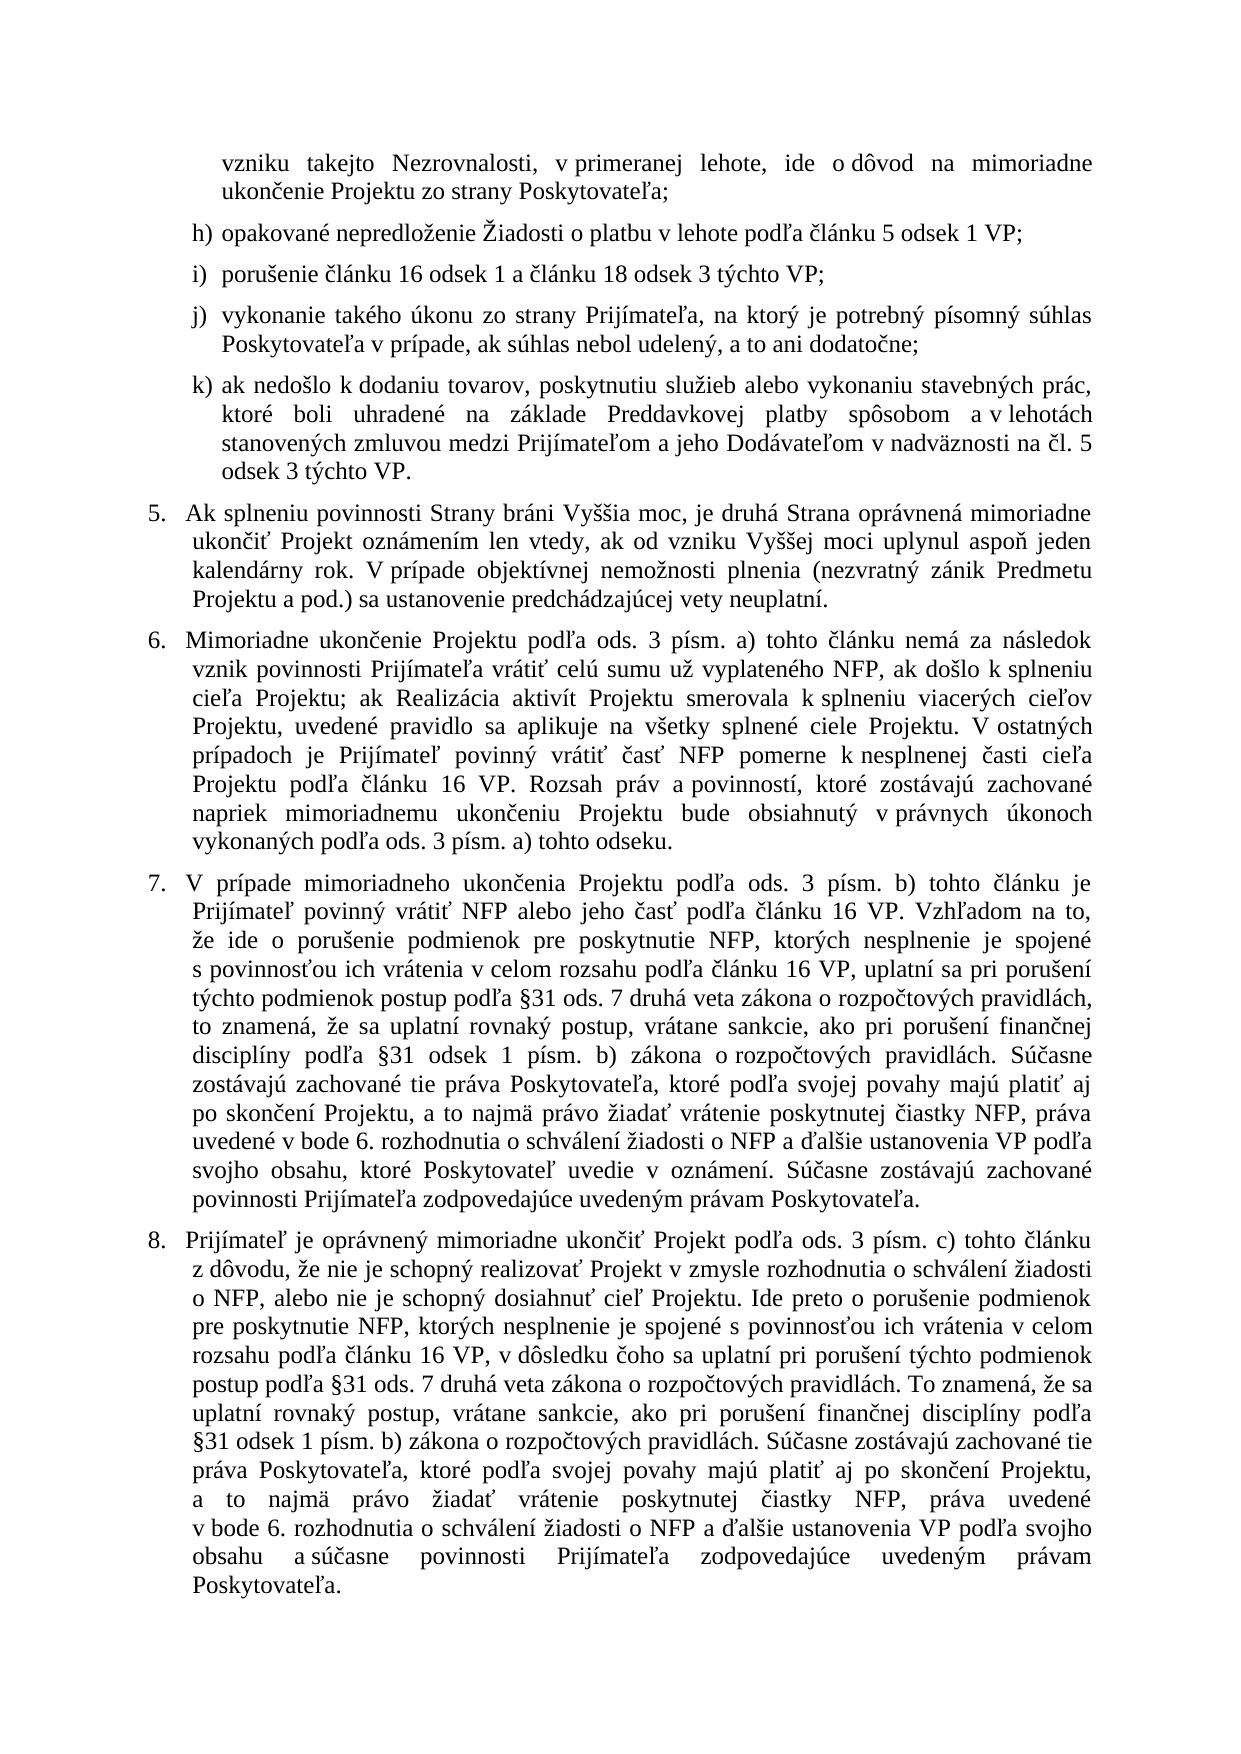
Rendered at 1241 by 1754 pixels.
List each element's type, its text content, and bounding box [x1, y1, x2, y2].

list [192, 148, 1093, 205]
list ak nedošlo k dodaniu tovarov, poskytnutiu služieb alebo vykonaniu stavebných prác, ktoré boli uhradené na základe Preddavkovej platby spôsobom a v lehotách stanovených zmluvou medzi Prijímateľom a jeho Dodávateľom v nadväznosti na čl. 5 odsek 3 týchto VP. [192, 370, 1093, 485]
list porušenie článku 16 odsek článku 18 odsek 3 týchto VP; [192, 259, 1093, 288]
list vykonanie takého úkonu zo strany Prijímateľa, na ktorý je potrebný písomný súhlas Poskytovateľa v prípade, ak súhlas nebol udelený, a to ani dodatočne; [192, 300, 1093, 358]
list V prípade mimoriadneho ukončenia Projektu podľa ods. 3 písm. b) tohto článku je Prijímateľ povinný vrátiť NFP alebo jeho časť podľa článku 16 VP. Vzhľadom na to, že ide o porušenie podmienok pre poskytnutie NFP, ktorých nesplnenie je spojené s povinnosťou ich vrátenia v celom rozsahu podľa článku 16 VP, uplatní sa pri porušení týchto podmienok postup podľa §31 ods. 7 druhá veta zákona o rozpočtových pravidlách, to znamená, že sa uplatní rovnaký postup, vrátane sankcie, ako pri porušení finančnej disciplíny podľa §31 odsek 1 písm. b) zákona o rozpočtových pravidlách. Súčasne zostávajú zachované tie práva Poskytovateľa, ktoré podľa svojej povahy majú platiť aj po skončení Projektu, a to najmä právo žiadať vrátenie poskytnutej čiastky NFP, práva uvedené v bode 6. rozhodnutia o schválení žiadosti o NFP a ďalšie ustanovenia VP podľa svojho obsahu, ktoré Poskytovateľ uvedie v oznámení. Súčasne zostávajú zachované povinnosti Prijímateľa zodpovedajúce uvedeným právam Poskytovateľa. [148, 868, 1093, 1213]
list Ak splneniu povinnosti Strany bráni Vyššia moc, je druhá Strana oprávnená mimoriadne ukončiť Projekt oznámením len vtedy, ak od vzniku Vyššej moci uplynul aspoň jeden kalendárny rok. V prípade objektívnej nemožnosti plnenia (nezvratný zánik Predmetu Projektu a pod.) sa ustanovenie predchádzajúcej vety neuplatní. [148, 498, 1093, 613]
list opakované nepredloženie Žiadosti o platbu v lehote podľa článku 5 odsek 1 VP; [192, 218, 1093, 246]
list Prijímateľ je oprávnený mimoriadne ukončiť Projekt podľa ods. 3 písm. c) tohto článku z dôvodu, že nie je schopný realizovať Projekt v zmysle rozhodnutia o schválení žiadosti o NFP, alebo nie je schopný dosiahnuť cieľ Projektu. Ide preto o porušenie podmienok pre poskytnutie NFP, ktorých nesplnenie je spojené s povinnosťou ich vrátenia v celom rozsahu podľa článku 16 VP, v dôsledku čoho sa uplatní pri porušení týchto podmienok postup podľa §31 ods. 7 druhá veta zákona o rozpočtových pravidlách. To znamená, že sa uplatní rovnaký postup, vrátane sankcie, ako pri porušení finančnej disciplíny podľa §31 odsek 1 písm. b) zákona o rozpočtových pravidlách. Súčasne zostávajú zachované tie práva Poskytovateľa, ktoré podľa svojej povahy majú platiť aj po skončení Projektu, a to najmä právo žiadať vrátenie poskytnutej čiastky NFP, práva uvedené v bode 6. rozhodnutia o schválení žiadosti o NFP a ďalšie ustanovenia VP podľa svojho obsahu a súčasne povinnosti Prijímateľa zodpovedajúce uvedeným právam Poskytovateľa. [148, 1225, 1093, 1599]
list Mimoriadne ukončenie Projektu podľa ods. 3 písm. a) tohto článku nemá za následok vznik povinnosti Prijímateľa vrátiť celú sumu už vyplateného NFP, ak došlo k splneniu cieľa Projektu; ak Realizácia aktivít Projektu smerovala k splneniu viacerých cieľov Projektu, uvedené pravidlo sa aplikuje na všetky splnené ciele Projektu. V ostatných prípadoch je Prijímateľ povinný vrátiť časť NFP pomerne k nesplnenej časti cieľa Projektu podľa článku 16 VP. Rozsah práv a povinností, ktoré zostávajú zachované napriek mimoriadnemu ukončeniu Projektu bude obsiahnutý v právnych úkonoch vykonaných podľa ods. 3 písm. a) tohto odseku. [148, 625, 1093, 855]
